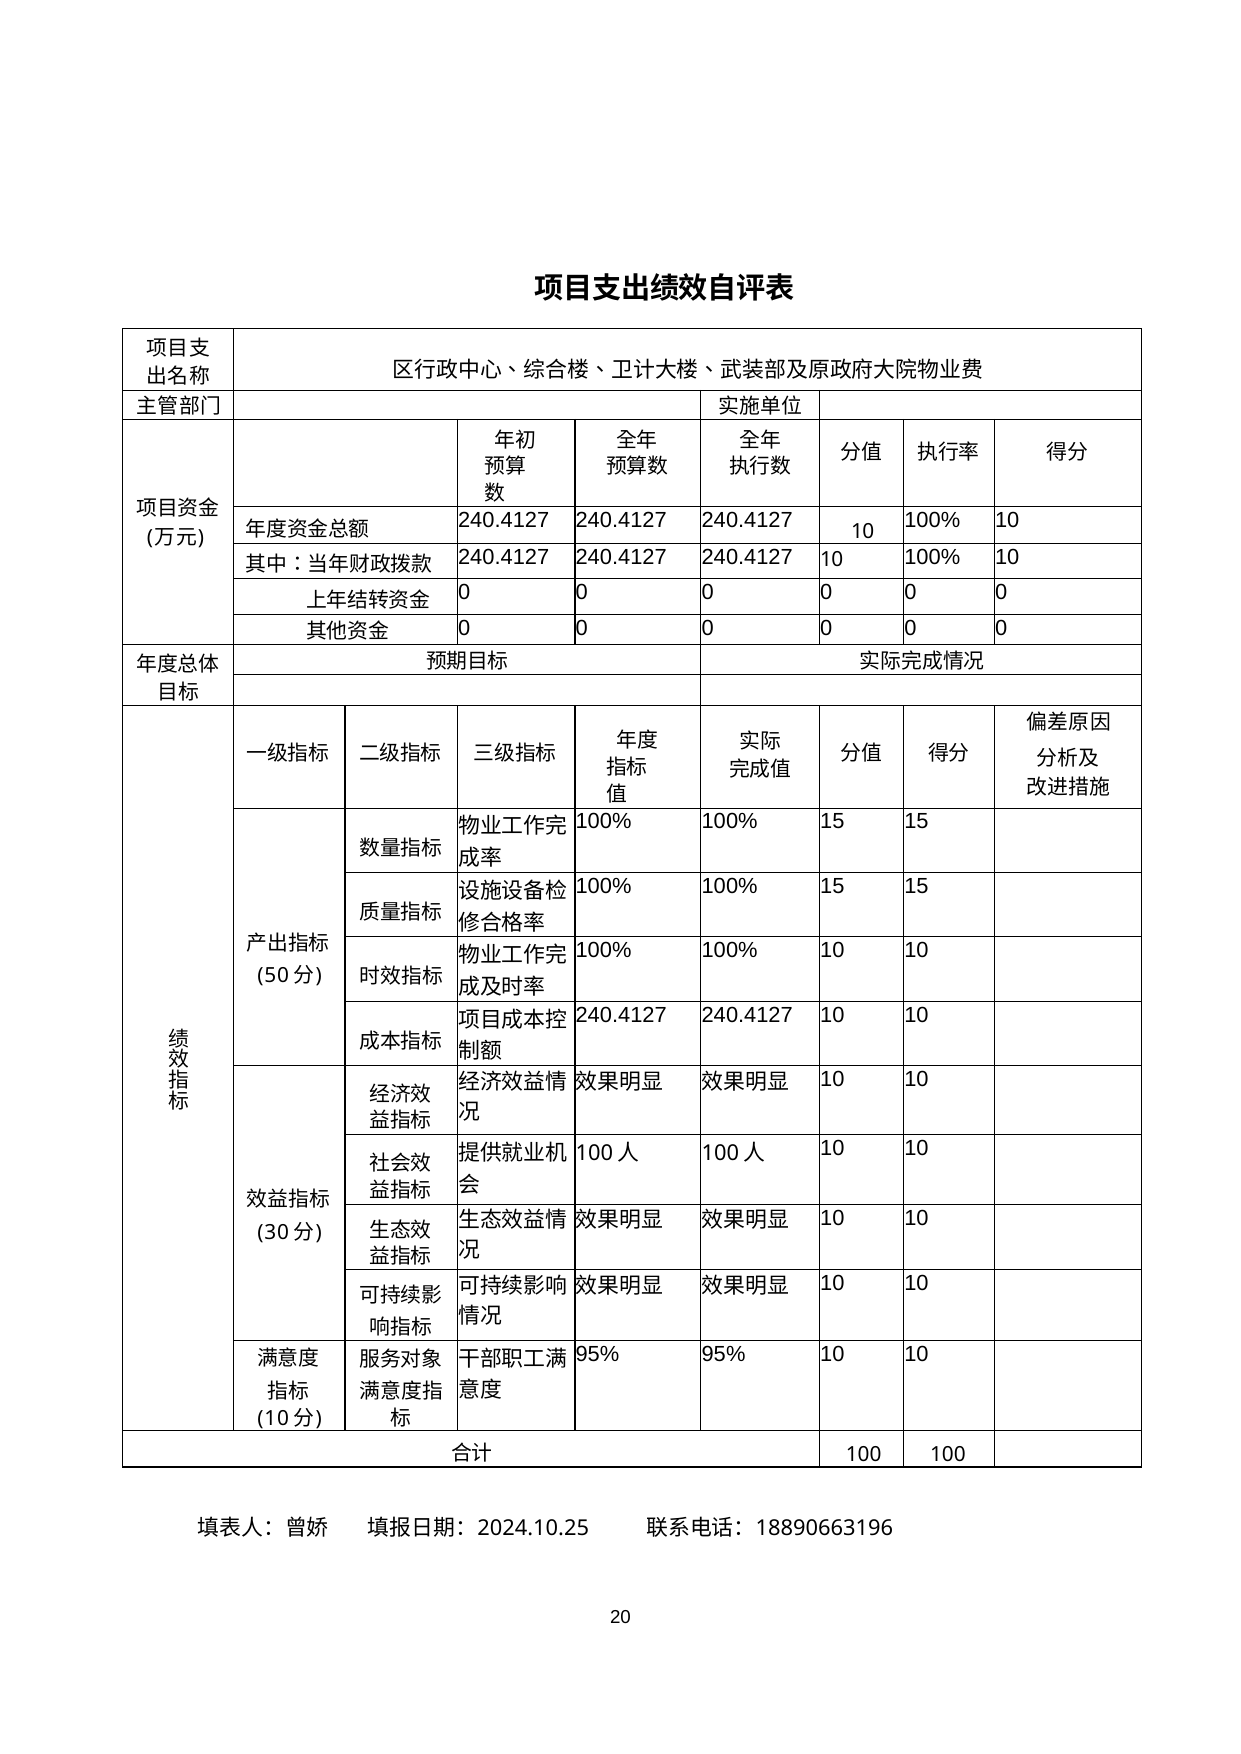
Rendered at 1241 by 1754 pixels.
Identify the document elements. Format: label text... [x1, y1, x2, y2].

table_cell 10 [820, 1135, 903, 1203]
table_cell 0 [995, 579, 1141, 613]
table_cell [995, 1002, 1141, 1065]
table_cell 偏差原因 分析及 改进措施 [995, 706, 1141, 807]
table_cell 100 [904, 1431, 994, 1466]
table_cell 10 [904, 1066, 994, 1134]
table_cell 10 [904, 1135, 994, 1203]
table_cell 10 [995, 507, 1141, 543]
table_cell 10 [820, 1066, 903, 1134]
table_cell 分值 [820, 420, 903, 506]
table_cell 240.4127 [576, 544, 700, 578]
table_cell 生态效益情况 [458, 1205, 574, 1269]
table_cell 100% [904, 507, 994, 543]
table_cell 240.4127 [701, 507, 819, 543]
table_cell 240.4127 [458, 507, 574, 543]
table_cell 10 [904, 1205, 994, 1269]
table_cell 10 [904, 1270, 994, 1339]
table_cell 经济效益情况 [458, 1066, 574, 1134]
table_cell 其他资金 [234, 615, 457, 643]
table_cell 物业工作完成率 [458, 809, 574, 872]
table_cell [234, 675, 700, 705]
table_cell 效果明显 [701, 1270, 819, 1339]
table_cell 可持续影 响指标 [346, 1270, 457, 1339]
table_cell 100% [904, 544, 994, 578]
table_cell 100% [576, 873, 700, 936]
table_cell 95% [701, 1341, 819, 1430]
table_cell 10 [995, 544, 1141, 578]
table_cell 效果明显 [576, 1205, 700, 1269]
table_cell 240.4127 [576, 1002, 700, 1065]
table_cell 数量指标 [346, 809, 457, 872]
table_cell 实际完成值 [701, 706, 819, 807]
table_cell 预期目标 [234, 645, 700, 673]
table_cell 绩效指标 [123, 706, 233, 1430]
table_cell 100% [701, 937, 819, 1001]
table_cell 0 [701, 615, 819, 643]
table_cell 15 [820, 873, 903, 936]
table_cell 0 [820, 615, 903, 643]
table_cell 年初预算数 [458, 420, 574, 506]
table_cell 项目成本控制额 [458, 1002, 574, 1065]
table_cell [995, 873, 1141, 936]
table_cell 社会效益指标 [346, 1135, 457, 1203]
table_cell 得分 [904, 706, 994, 807]
table_cell 服务对象 满意度指 标 [346, 1341, 457, 1430]
table_header 项目支出名称 [123, 329, 233, 390]
table_cell 10 [820, 544, 903, 578]
table_cell 实际完成情况 [701, 645, 1141, 673]
table_cell 10 [904, 1341, 994, 1430]
table_cell 经济效益指标 [346, 1066, 457, 1134]
table_cell 得分 [995, 420, 1141, 506]
text 项目支出绩效自评表 [534, 268, 1087, 307]
table_cell [995, 937, 1141, 1001]
table_cell 成本指标 [346, 1002, 457, 1065]
table_cell 0 [701, 579, 819, 613]
table_cell 二级指标 [346, 706, 457, 807]
table_cell 0 [576, 615, 700, 643]
table_cell [234, 420, 457, 506]
table_cell 0 [904, 579, 994, 613]
table_cell [820, 391, 1141, 419]
table_cell 100 [820, 1431, 903, 1466]
table_cell 100人 [576, 1135, 700, 1203]
table_cell 全年预算数 [576, 420, 700, 506]
table_cell [995, 1135, 1141, 1203]
table_cell 生态效益指标 [346, 1205, 457, 1269]
table_cell 10 [820, 1002, 903, 1065]
table_cell 提供就业机会 [458, 1135, 574, 1203]
table_cell 效果明显 [701, 1066, 819, 1134]
table_cell 其中：当年财政拨款 [234, 544, 457, 578]
table_cell 年度资金总额 [234, 507, 457, 543]
table_cell 效果明显 [701, 1205, 819, 1269]
table_cell 10 [820, 1341, 903, 1430]
table_cell 0 [458, 615, 574, 643]
table_cell 实施单位 [701, 391, 819, 419]
table_cell 240.4127 [701, 1002, 819, 1065]
table_cell 三级指标 [458, 706, 574, 807]
table_cell 干部职工满意度 [458, 1341, 574, 1430]
table_cell 效益指标 (30分) [234, 1066, 344, 1339]
table_cell 10 [820, 507, 903, 543]
table_cell 15 [904, 873, 994, 936]
table_cell [995, 1341, 1141, 1430]
table_cell [995, 1205, 1141, 1269]
table_cell 240.4127 [701, 544, 819, 578]
table_cell 15 [820, 809, 903, 872]
table_cell 0 [458, 579, 574, 613]
table_cell 分值 [820, 706, 903, 807]
table_cell 100% [701, 809, 819, 872]
table_cell 100% [576, 809, 700, 872]
table_cell 产出指标 (50分) [234, 809, 344, 1065]
table_cell 100% [701, 873, 819, 936]
table_cell 全年执行数 [701, 420, 819, 506]
table_cell 合计 [123, 1431, 819, 1466]
table_cell 设施设备检修合格率 [458, 873, 574, 936]
table_cell 一级指标 [234, 706, 344, 807]
table_cell [234, 391, 700, 419]
table_cell 240.4127 [458, 544, 574, 578]
table_cell 年度总体目标 [123, 645, 233, 705]
text 填表人：曾娇 填报日期：2024.10.25 联系电话：18890663196 [153, 1510, 1057, 1542]
table_cell 执行率 [904, 420, 994, 506]
table_cell [995, 1431, 1141, 1466]
table_cell 时效指标 [346, 937, 457, 1001]
table_cell [701, 675, 1141, 705]
table_cell 95% [576, 1341, 700, 1430]
table_cell 效果明显 [576, 1066, 700, 1134]
table_cell 上年结转资金 [234, 579, 457, 613]
table_cell [995, 1066, 1141, 1134]
table_cell [995, 809, 1141, 872]
table_cell 效果明显 [576, 1270, 700, 1339]
table_cell 0 [904, 615, 994, 643]
table_cell 项目资金 (万元) [123, 420, 233, 643]
table_cell 100人 [701, 1135, 819, 1203]
table_cell 物业工作完成及时率 [458, 937, 574, 1001]
table_cell 满意度 指标 (10分) [234, 1341, 344, 1430]
table_cell 10 [904, 1002, 994, 1065]
table_cell 0 [820, 579, 903, 613]
table_cell 质量指标 [346, 873, 457, 936]
table_cell 年度指标值 [576, 706, 700, 807]
table_cell 100% [576, 937, 700, 1001]
table_cell [995, 1270, 1141, 1339]
table_cell 240.4127 [576, 507, 700, 543]
table_cell 可持续影响情况 [458, 1270, 574, 1339]
table_cell 10 [820, 1270, 903, 1339]
table_header 区行政中心、综合楼、卫计大楼、武装部及原政府大院物业费 [234, 329, 1141, 390]
table_cell 10 [820, 937, 903, 1001]
table_cell 0 [576, 579, 700, 613]
table_cell 主管部门 [123, 391, 233, 419]
table_cell 10 [820, 1205, 903, 1269]
table_cell 0 [995, 615, 1141, 643]
table_cell 15 [904, 809, 994, 872]
table_cell 10 [904, 937, 994, 1001]
